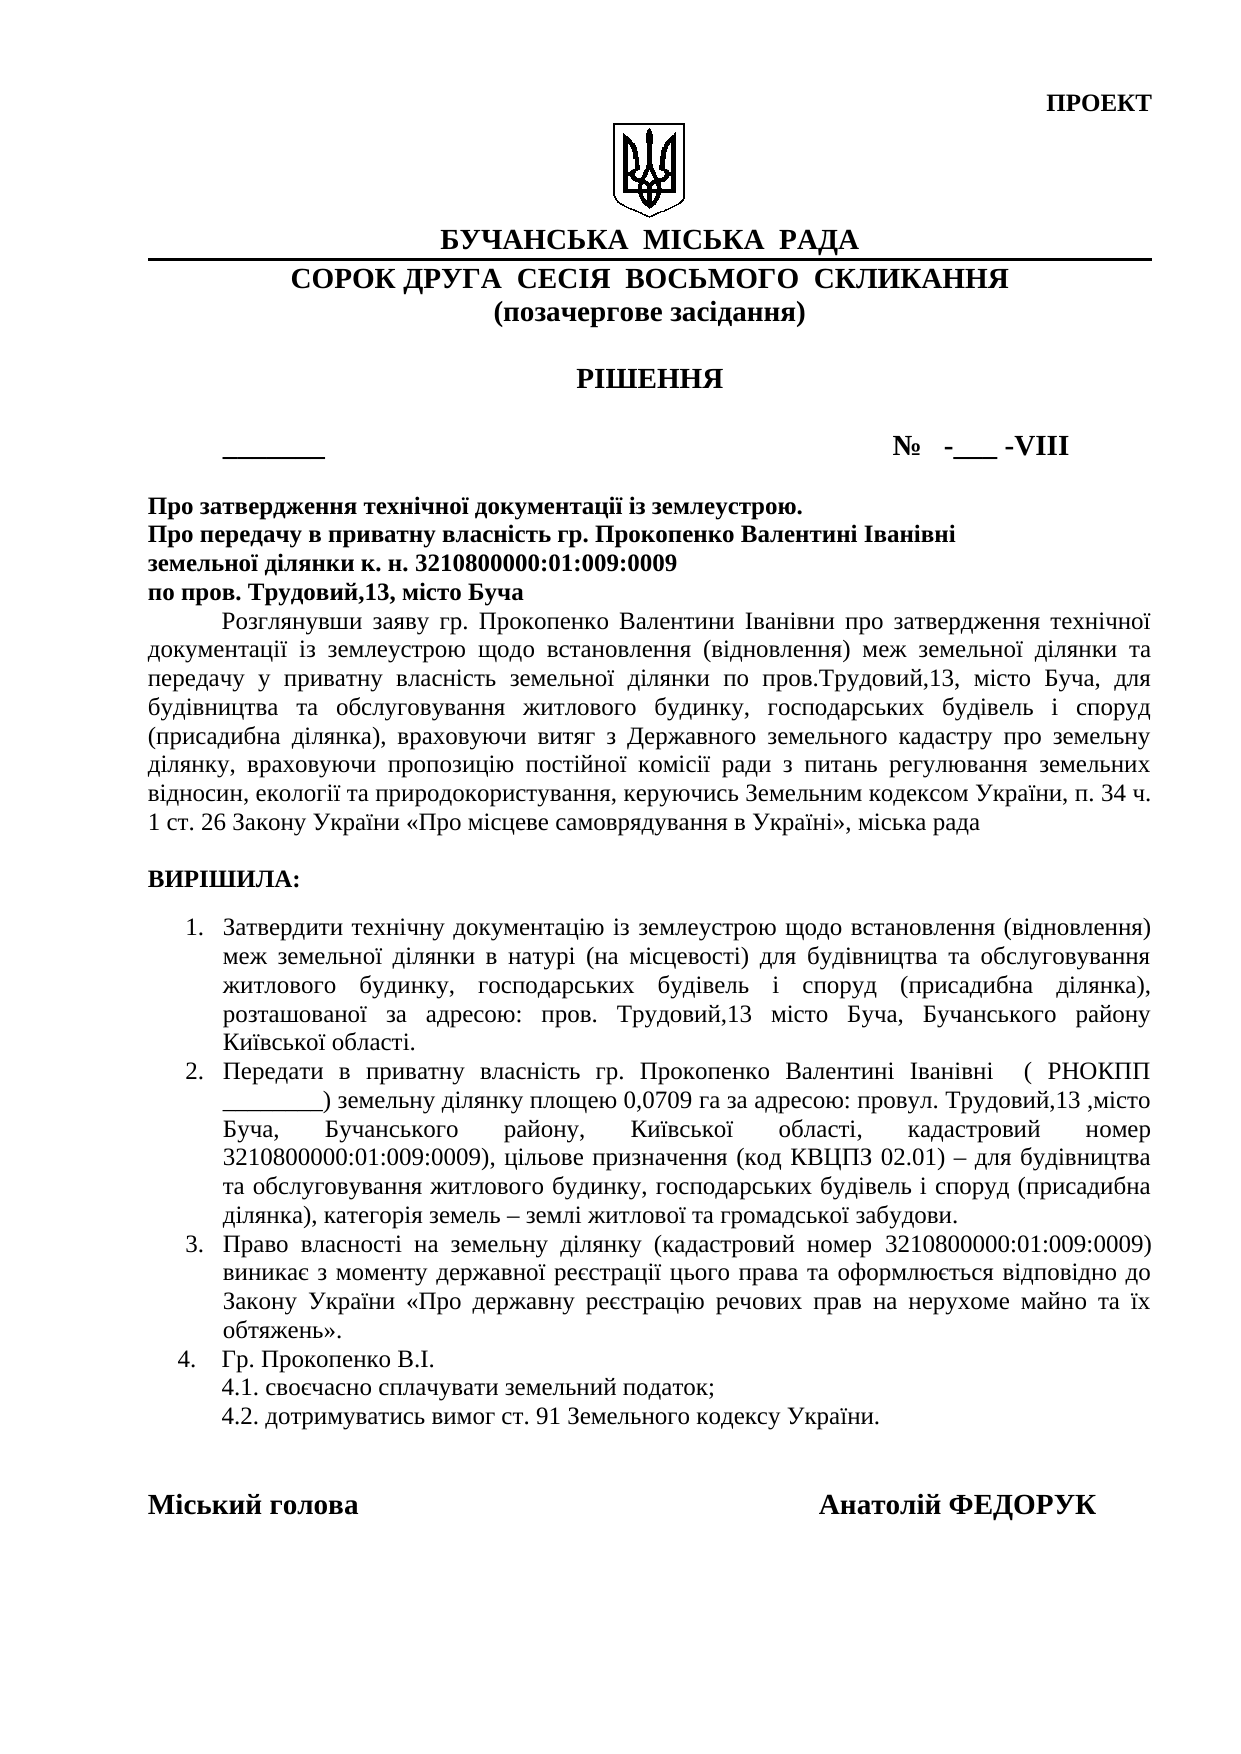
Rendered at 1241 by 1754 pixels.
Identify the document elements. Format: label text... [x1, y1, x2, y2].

text Розглянувши заяву гр. Прокопенко Валентини Іванівни про затвердження технічної документації із землеустрою щодо встановлення (відновлення) меж земельної ділянки та передачу у приватну власність земельної ділянки по пров.Трудовий,13, місто Буча, для будівництва та обслуговування житлового будинку, господарських будівель і споруд (присадибна ділянка), враховуючи витяг з Державного земельного кадастру про земельну ділянку, враховуючи пропозицію постійної комісії ради з питань регулювання земельних відносин, екології та природокористування, керуючись Земельним кодексом України, п. 34 ч. 1 ст. 26 Закону України «Про місцеве самоврядування в Україні», міська рада [148, 606, 1152, 836]
text Про затвердження технічної документації із землеустрою. [148, 491, 1152, 519]
text Про передачу в приватну власність гр. Прокопенко Валентині Іванівні [148, 519, 1152, 548]
text 4.2. дотримуватись вимог ст. 91 Земельного кодексу України. [148, 1401, 1152, 1430]
text _______ № -___ -VІІІ [148, 428, 1152, 462]
text Міський голова Анатолій ФЕДОРУК [148, 1487, 1152, 1521]
list Право власності на земельну ділянку (кадастровий номер 3210800000:01:009:0009) виникає з моменту державної реєстрації цього права та оформлюється відповідно до Закону України «Про державну реєстрацію речових прав на нерухоме майно та їх обтяжень». [185, 1229, 1152, 1344]
list Затвердити технічну документацію із землеустрою щодо встановлення (відновлення) меж земельної ділянки в натурі (на місцевості) для будівництва та обслуговування житлового будинку, господарських будівель і споруд (присадибна ділянка), розташованої за адресою: пров. Трудовий,13 місто Буча, Бучанського району Київської області. [185, 912, 1152, 1056]
text РІШЕННЯ [148, 361, 1152, 395]
list Передати в приватну власність гр. Прокопенко Валентині Іванівні ( РНОКПП ________) земельну ділянку площею 0,0709 га за адресою: провул. Трудовий,13 ,місто Буча, Бучанського району, Київської області, кадастровий номер 3210800000:01:009:0009), цільове призначення (код КВЦПЗ 02.01) – для будівництва та обслуговування житлового будинку, господарських будівель і споруд (присадибна ділянка), категорія земель – землі житлової та громадської забудови. [185, 1056, 1152, 1229]
text ВИРІШИЛА: [148, 864, 1152, 893]
text 4.1. своєчасно сплачувати земельний податок; [148, 1372, 1152, 1401]
text земельної ділянки к. н. 3210800000:01:009:0009 [148, 548, 1152, 577]
text (позачергове засідання) [148, 294, 1152, 328]
text 4. Гр. Прокопенко В.І. [148, 1344, 1152, 1372]
text ПРОЕКТ [148, 88, 1152, 117]
text по пров. Трудовий,13, місто Буча [148, 577, 1152, 606]
text СОРОК ДРУГА СЕСІЯ ВОСЬМОГО СКЛИКАННЯ [148, 261, 1152, 294]
text БУЧАНСЬКА МІСЬКА РАДА [148, 222, 1152, 258]
